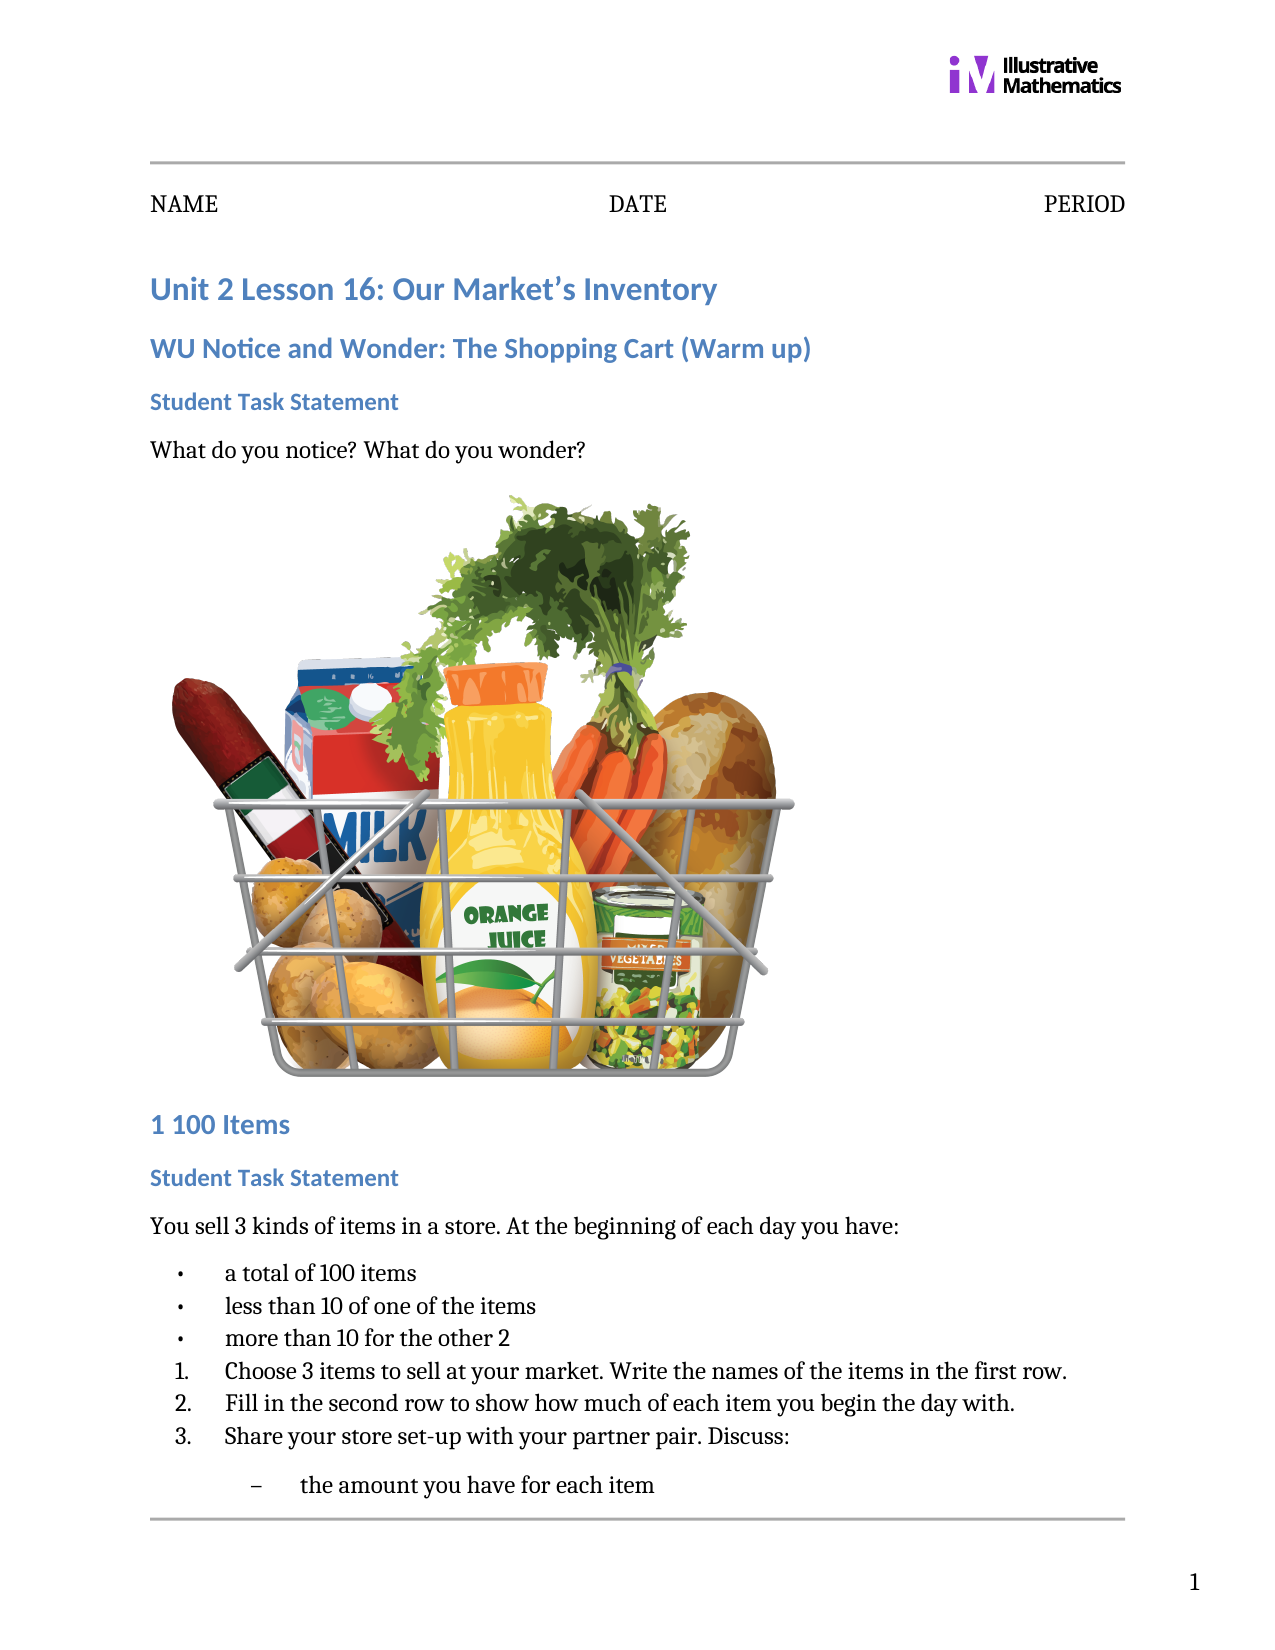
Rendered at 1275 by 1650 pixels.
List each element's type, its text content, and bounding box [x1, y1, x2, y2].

subtitle Unit 2 Lesson 16: Our Market’s Inventory [150, 268, 1125, 309]
picture [168, 483, 802, 1086]
text You sell 3 kinds of items in a store. At the beginning of each day you have: [150, 1212, 1125, 1240]
list Choose 3 items to sell at your market. Write the names of the items in the first row. [175, 1357, 1125, 1385]
list the amount you have for each item [250, 1471, 1125, 1500]
text What do you notice? What do you wonder? [150, 436, 1125, 464]
list a total of 100 items [175, 1259, 1125, 1288]
list Fill in the second row to show how much of each item you begin the day with. [175, 1389, 1125, 1418]
subtitle 1 100 Items [150, 1106, 1125, 1142]
subtitle Student Task Statement [150, 386, 1125, 417]
picture [949, 55, 1121, 93]
list less than 10 of one of the items [175, 1292, 1125, 1320]
subtitle Student Task Statement [150, 1162, 1125, 1193]
subtitle WU Notice and Wonder: The Shopping Cart (Warm up) [150, 330, 1125, 366]
list more than 10 for the other 2 [175, 1324, 1125, 1353]
list Share your store set-up with your partner pair. Discuss: [175, 1422, 1125, 1450]
